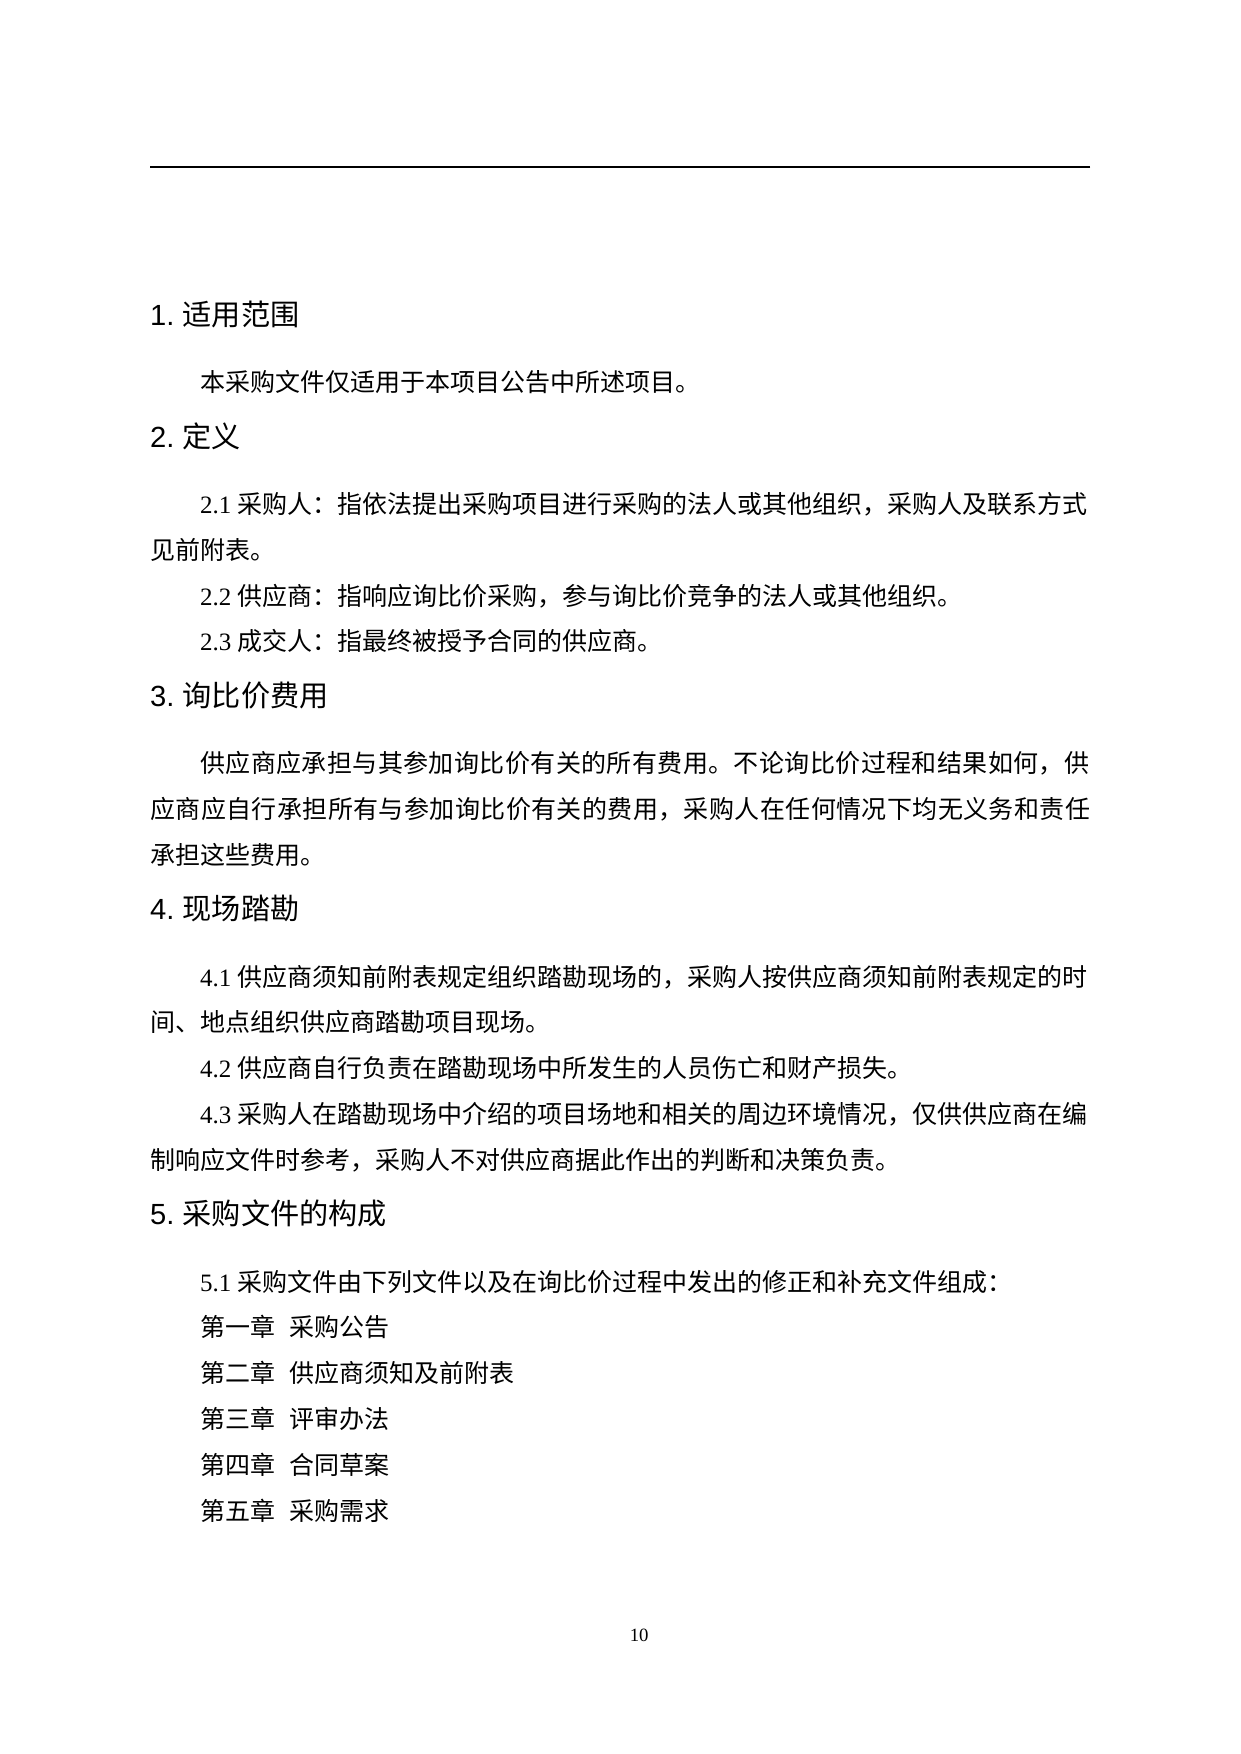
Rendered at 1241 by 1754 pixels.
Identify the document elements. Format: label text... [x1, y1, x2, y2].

text 5. 采购文件的构成 [150, 1191, 1090, 1233]
text 5.1 采购文件由下列文件以及在询比价过程中发出的修正和补充文件组成： [150, 1254, 1090, 1300]
text 4. 现场踏勘 [150, 886, 1090, 928]
text 4.3 采购人在踏勘现场中介绍的项目场地和相关的周边环境情况，仅供供应商在编制响应文件时参考，采购人不对供应商据此作出的判断和决策负责。 [150, 1087, 1090, 1178]
text 第三章 评审办法 [150, 1392, 1090, 1438]
text 4.1 供应商须知前附表规定组织踏勘现场的，采购人按供应商须知前附表规定的时间、地点组织供应商踏勘项目现场。 [150, 949, 1090, 1041]
text 第二章 供应商须知及前附表 [150, 1346, 1090, 1392]
text 2.2 供应商：指响应询比价采购，参与询比价竞争的法人或其他组织。 [150, 568, 1090, 614]
text 第五章 采购需求 [150, 1483, 1090, 1529]
text 第一章 采购公告 [150, 1300, 1090, 1346]
text 第四章 合同草案 [150, 1438, 1090, 1483]
text 4.2 供应商自行负责在踏勘现场中所发生的人员伤亡和财产损失。 [150, 1041, 1090, 1087]
text 2.1 采购人：指依法提出采购项目进行采购的法人或其他组织，采购人及联系方式见前附表。 [150, 477, 1090, 568]
text 2.3 成交人：指最终被授予合同的供应商。 [150, 614, 1090, 660]
text 本采购文件仅适用于本项目公告中所述项目。 [150, 355, 1090, 401]
text 供应商应承担与其参加询比价有关的所有费用。不论询比价过程和结果如何，供应商应自行承担所有与参加询比价有关的费用，采购人在任何情况下均无义务和责任承担这些费用。 [150, 736, 1090, 873]
text 1. 适用范围 [150, 291, 1090, 334]
text 2. 定义 [150, 413, 1090, 455]
text 3. 询比价费用 [150, 672, 1090, 715]
